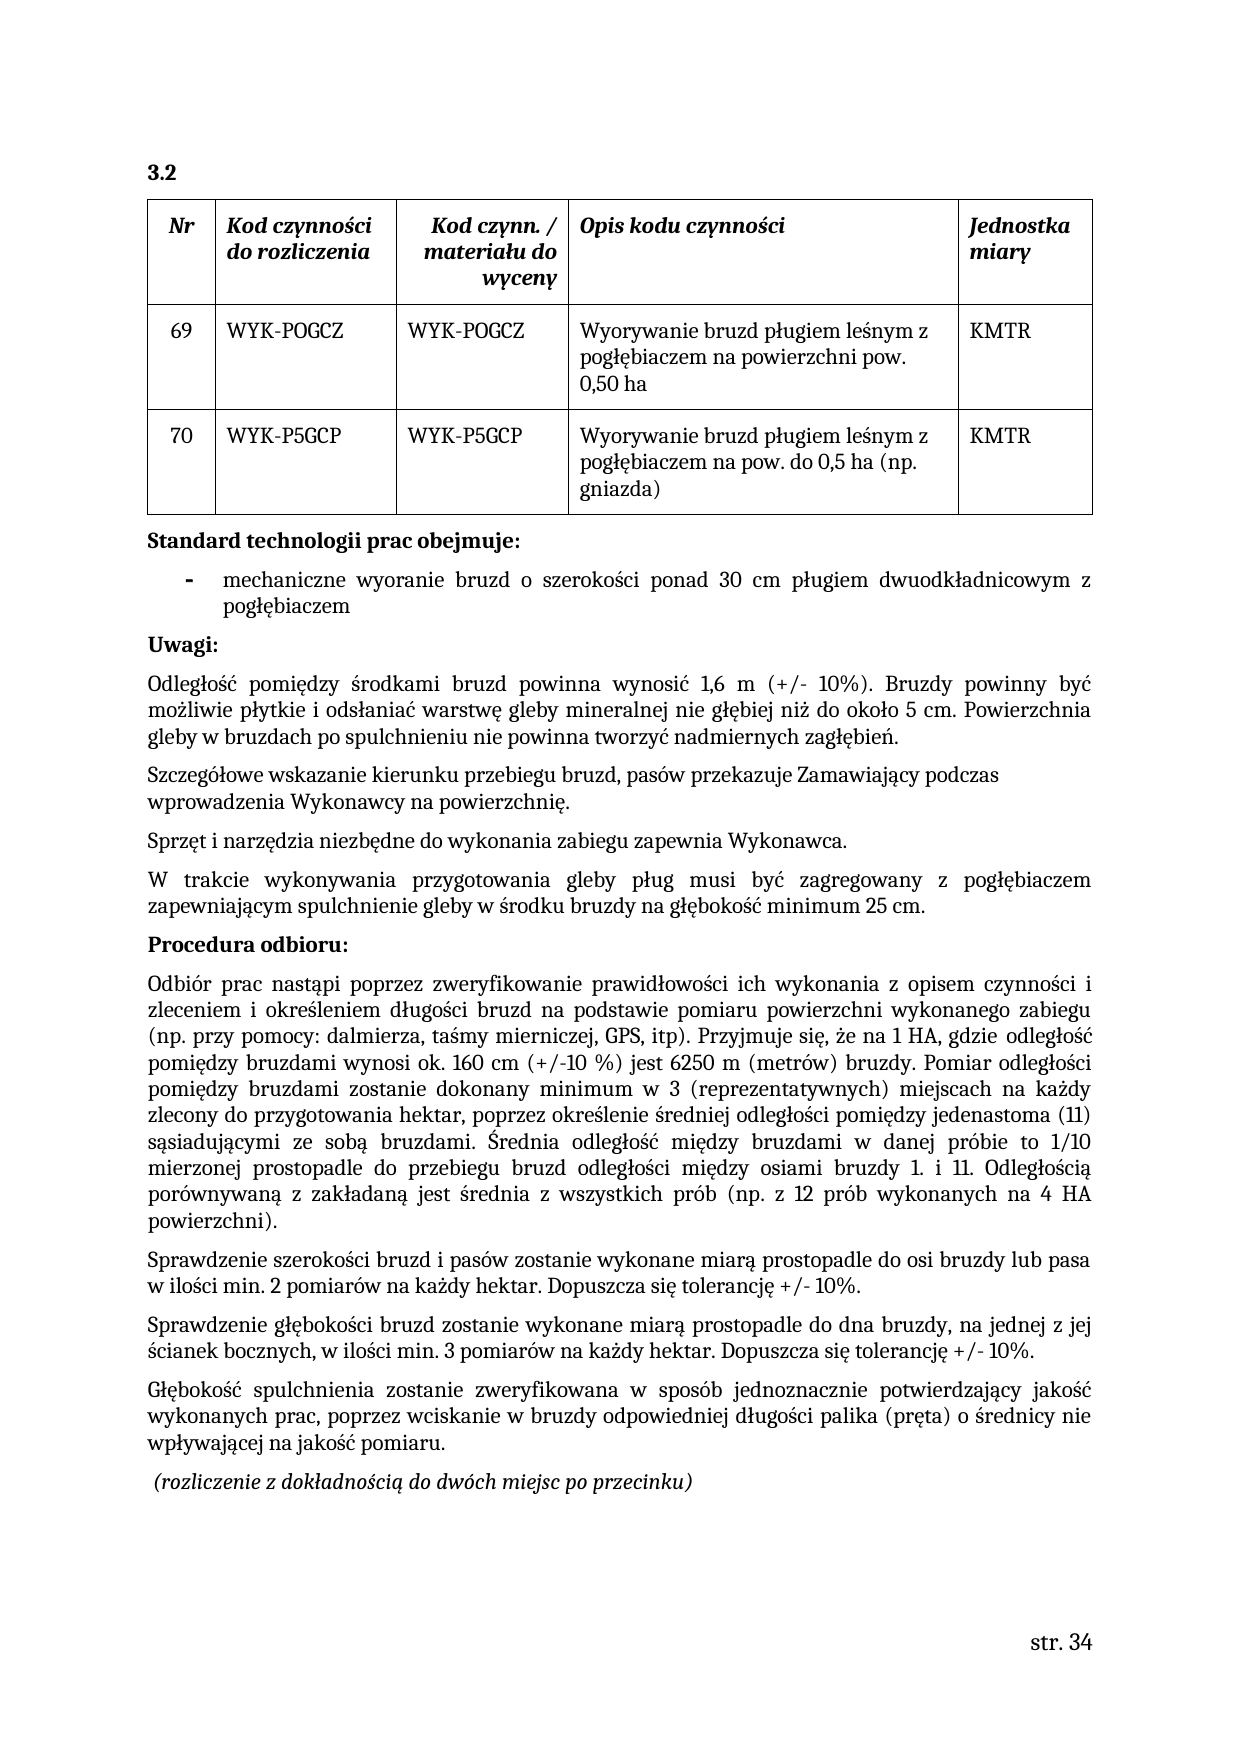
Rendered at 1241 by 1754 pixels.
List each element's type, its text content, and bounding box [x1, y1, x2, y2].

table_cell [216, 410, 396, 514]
text Standard technologii prac obejmuje: [148, 528, 1093, 554]
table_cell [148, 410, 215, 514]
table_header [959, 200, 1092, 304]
text Uwagi: [148, 632, 1093, 658]
text Odległość pomiędzy środkami bruzd powinna wynosić 1,6 m (+/- 10%). Bruzdy powinny być możliwie płytkie i odsłaniać warstwę gleby mineralnej nie głębiej niż do około 5 cm. Powierzchnia gleby w bruzdach po spulchnieniu nie powinna tworzyć nadmiernych zagłębień. [148, 671, 1093, 750]
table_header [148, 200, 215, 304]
text 3.2 [148, 160, 1093, 186]
text Sprawdzenie szerokości bruzd i pasów zostanie wykonane miarą prostopadle do osi bruzdy lub pasa w ilości min. 2 pomiarów na każdy hektar. Dopuszcza się tolerancję +/- 10%. [148, 1246, 1093, 1299]
text Sprzęt i narzędzia niezbędne do wykonania zabiegu zapewnia Wykonawca. [148, 827, 1093, 854]
text Procedura odbioru: [148, 932, 1093, 958]
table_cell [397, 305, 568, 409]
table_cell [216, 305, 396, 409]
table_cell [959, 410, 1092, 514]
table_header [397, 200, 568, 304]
text Szczegółowe wskazanie kierunku przebiegu bruzd, pasów przekazuje Zamawiający podczas wprowadzenia Wykonawcy na powierzchnię. [148, 762, 1093, 815]
text Głębokość spulchnienia zostanie zweryfikowana w sposób jednoznacznie potwierdzający jakość wykonanych prac, poprzez wciskanie w bruzdy odpowiedniej długości palika (pręta) o średnicy nie wpływającej na jakość pomiaru. [148, 1377, 1093, 1456]
text Sprawdzenie głębokości bruzd zostanie wykonane miarą prostopadle do dna bruzdy, na jednej z jej ścianek bocznych, w ilości min. 3 pomiarów na każdy hektar. Dopuszcza się tolerancję +/- 10%. [148, 1312, 1093, 1364]
list mechaniczne wyoranie bruzd o szerokości ponad 30 cm pługiem dwuodkładnicowym z pogłębiaczem [185, 567, 1093, 619]
text W trakcie wykonywania przygotowania gleby pług musi być zagregowany z pogłębiaczem zapewniającym spulchnienie gleby w środku bruzdy na głębokość minimum 25 cm. [148, 866, 1093, 919]
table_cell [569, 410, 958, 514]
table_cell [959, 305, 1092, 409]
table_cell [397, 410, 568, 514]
text (rozliczenie z dokładnością do dwóch miejsc po przecinku) [148, 1468, 1093, 1495]
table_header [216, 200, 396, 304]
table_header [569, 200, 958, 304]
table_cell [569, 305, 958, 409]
text Odbiór prac nastąpi poprzez zweryfikowanie prawidłowości ich wykonania z opisem czynności i zleceniem i określeniem długości bruzd na podstawie pomiaru powierzchni wykonanego zabiegu (np. przy pomocy: dalmierza, taśmy mierniczej, GPS, itp). Przyjmuje się, że na 1 HA, gdzie odległość pomiędzy bruzdami wynosi ok. 160 cm (+/-10 %) jest 6250 m (metrów) bruzdy. Pomiar odległości pomiędzy bruzdami zostanie dokonany minimum w 3 (reprezentatywnych) miejscach na każdy zlecony do przygotowania hektar, poprzez określenie średniej odległości pomiędzy jedenastoma (11) sąsiadującymi ze sobą bruzdami. Średnia odległość między bruzdami w danej próbie to 1/10 mierzonej prostopadle do przebiegu bruzd odległości między osiami bruzdy 1. i 11. Odległością porównywaną z zakładaną jest średnia z wszystkich prób (np. z 12 prób wykonanych na 4 HA powierzchni). [148, 970, 1093, 1234]
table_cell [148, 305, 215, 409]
